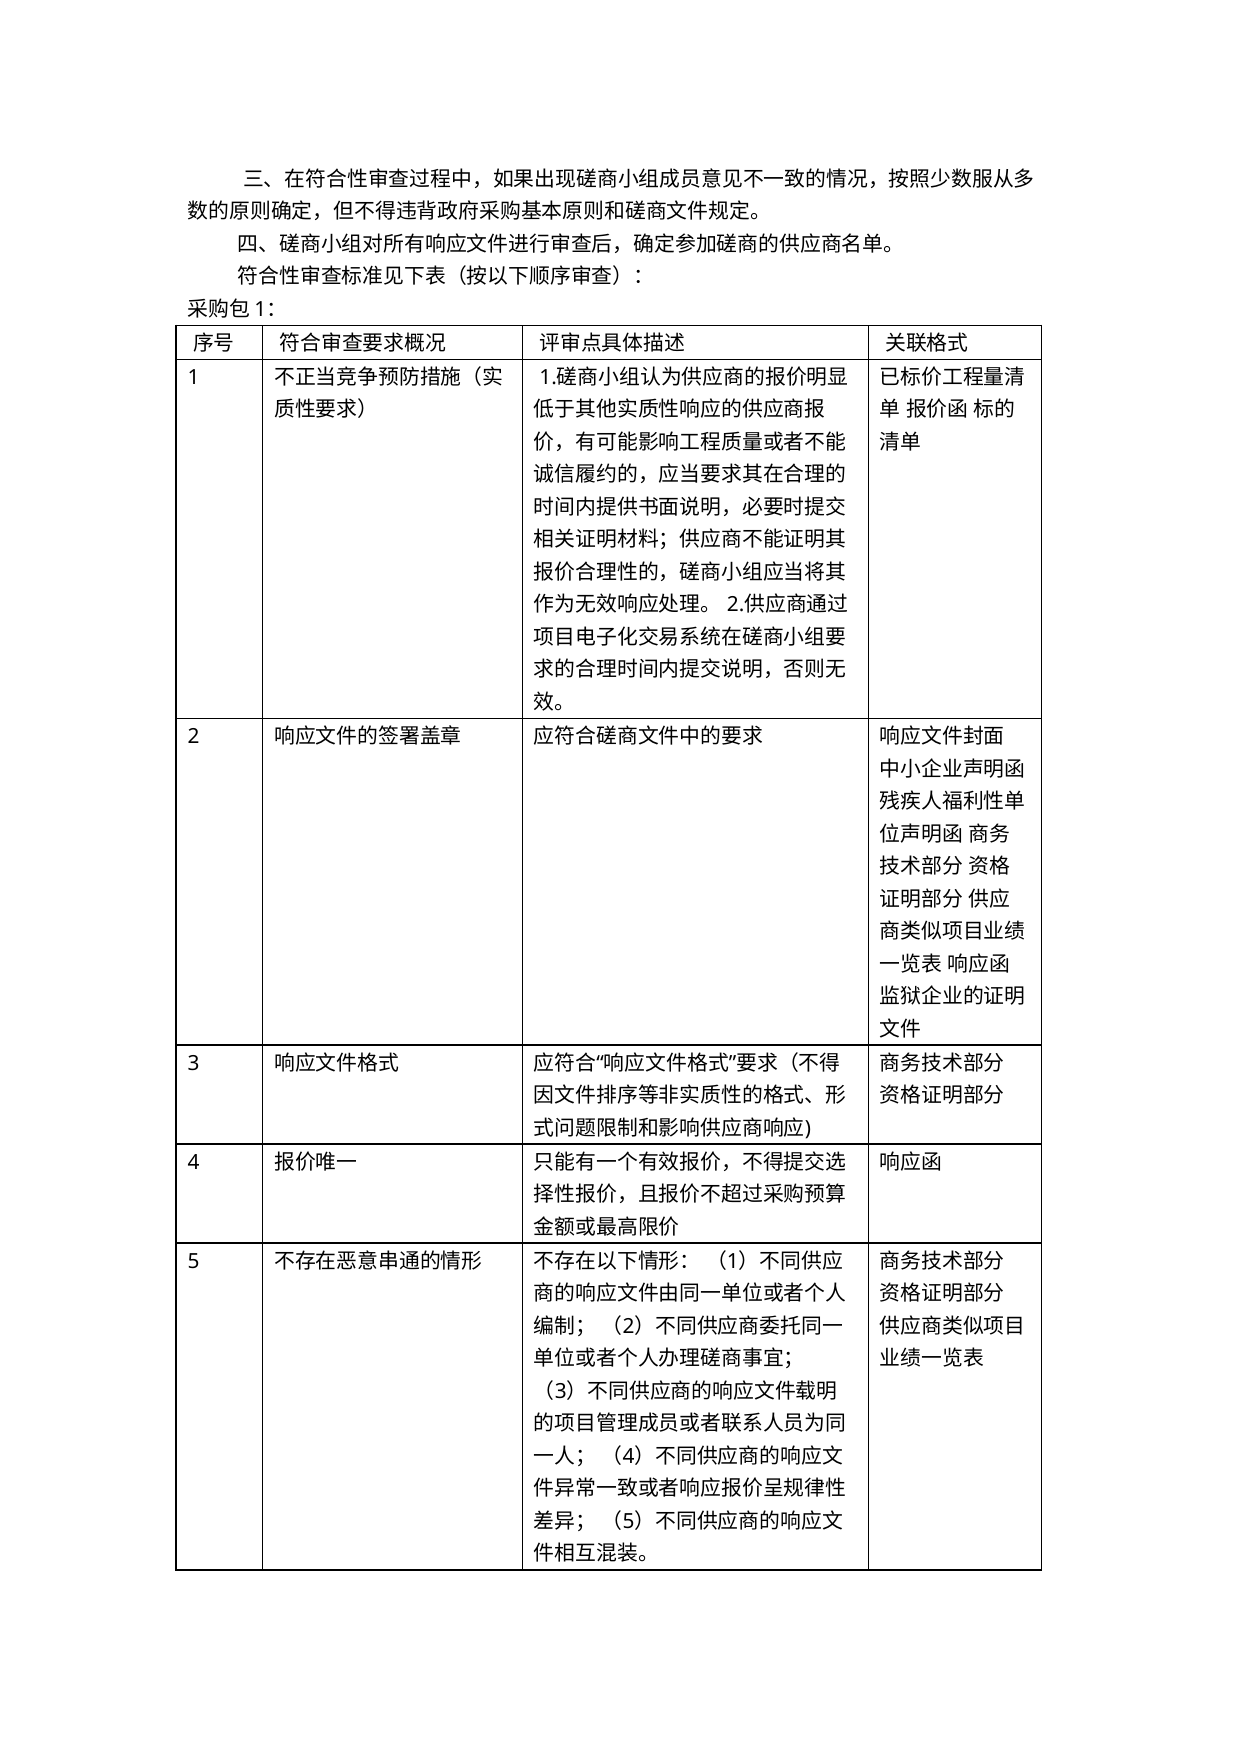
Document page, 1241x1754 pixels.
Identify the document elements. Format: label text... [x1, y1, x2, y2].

table_cell 已标价工程量清单 报价函 标的清单 [869, 360, 1041, 718]
table_cell 商务技术部分 资格证明部分 [869, 1046, 1041, 1143]
table_cell 应符合“响应文件格式”要求（不得因文件排序等非实质性的格式、形式问题限制和影响供应商响应) [523, 1046, 868, 1143]
table_cell 1.磋商小组认为供应商的报价明显低于其他实质性响应的供应商报价，有可能影响工程质量或者不能诚信履约的，应当要求其在合理的时间内提供书面说明，必要时提交相关证明材料；供应商不能证明其报价合理性的，磋商小组应当将其作为无效响应处理。 2.供应商通过项目电子化交易系统在磋商小组要求的合理时间内提交说明，否则无效。 [523, 360, 868, 718]
text 四、磋商小组对所有响应文件进行审查后，确定参加磋商的供应商名单。 [187, 227, 1053, 259]
text 采购包1： [187, 292, 1053, 324]
table_cell 2 [177, 719, 262, 1044]
table_cell 响应文件格式 [263, 1046, 522, 1143]
table_cell 商务技术部分 资格证明部分 供应商类似项目业绩一览表 [869, 1244, 1041, 1569]
table_cell 3 [177, 1046, 262, 1143]
table_cell 应符合磋商文件中的要求 [523, 719, 868, 1044]
table_cell 响应文件封面 中小企业声明函 残疾人福利性单位声明函 商务技术部分 资格证明部分 供应商类似项目业绩一览表 响应函 监狱企业的证明文件 [869, 719, 1041, 1044]
text 符合性审查标准见下表（按以下顺序审查）： [187, 259, 1053, 292]
table_cell 不存在恶意串通的情形 [263, 1244, 522, 1569]
table_cell 不正当竞争预防措施（实质性要求） [263, 360, 522, 718]
table_cell 5 [177, 1244, 262, 1569]
table_cell 不存在以下情形： （1）不同供应商的响应文件由同一单位或者个人编制； （2）不同供应商委托同一单位或者个人办理磋商事宜； （3）不同供应商的响应文件载明的项目管理成员或者联系人员为同一人； （4）不同供应商的响应文件异常一致或者响应报价呈规律性差异； （5）不同供应商的响应文件相互混装。 [523, 1244, 868, 1569]
table_cell 只能有一个有效报价，不得提交选择性报价，且报价不超过采购预算金额或最高限价 [523, 1145, 868, 1242]
table_header 评审点具体描述 [523, 326, 868, 358]
table_cell 响应函 [869, 1145, 1041, 1242]
table_header 序号 [177, 326, 262, 358]
table_header 符合审查要求概况 [263, 326, 522, 358]
table_cell 1 [177, 360, 262, 718]
table_cell 报价唯一 [263, 1145, 522, 1242]
table_cell 4 [177, 1145, 262, 1242]
table_cell 响应文件的签署盖章 [263, 719, 522, 1044]
table_header 关联格式 [869, 326, 1041, 358]
text 三、在符合性审查过程中，如果出现磋商小组成员意见不一致的情况，按照少数服从多数的原则确定，但不得违背政府采购基本原则和磋商文件规定。 [187, 162, 1053, 227]
